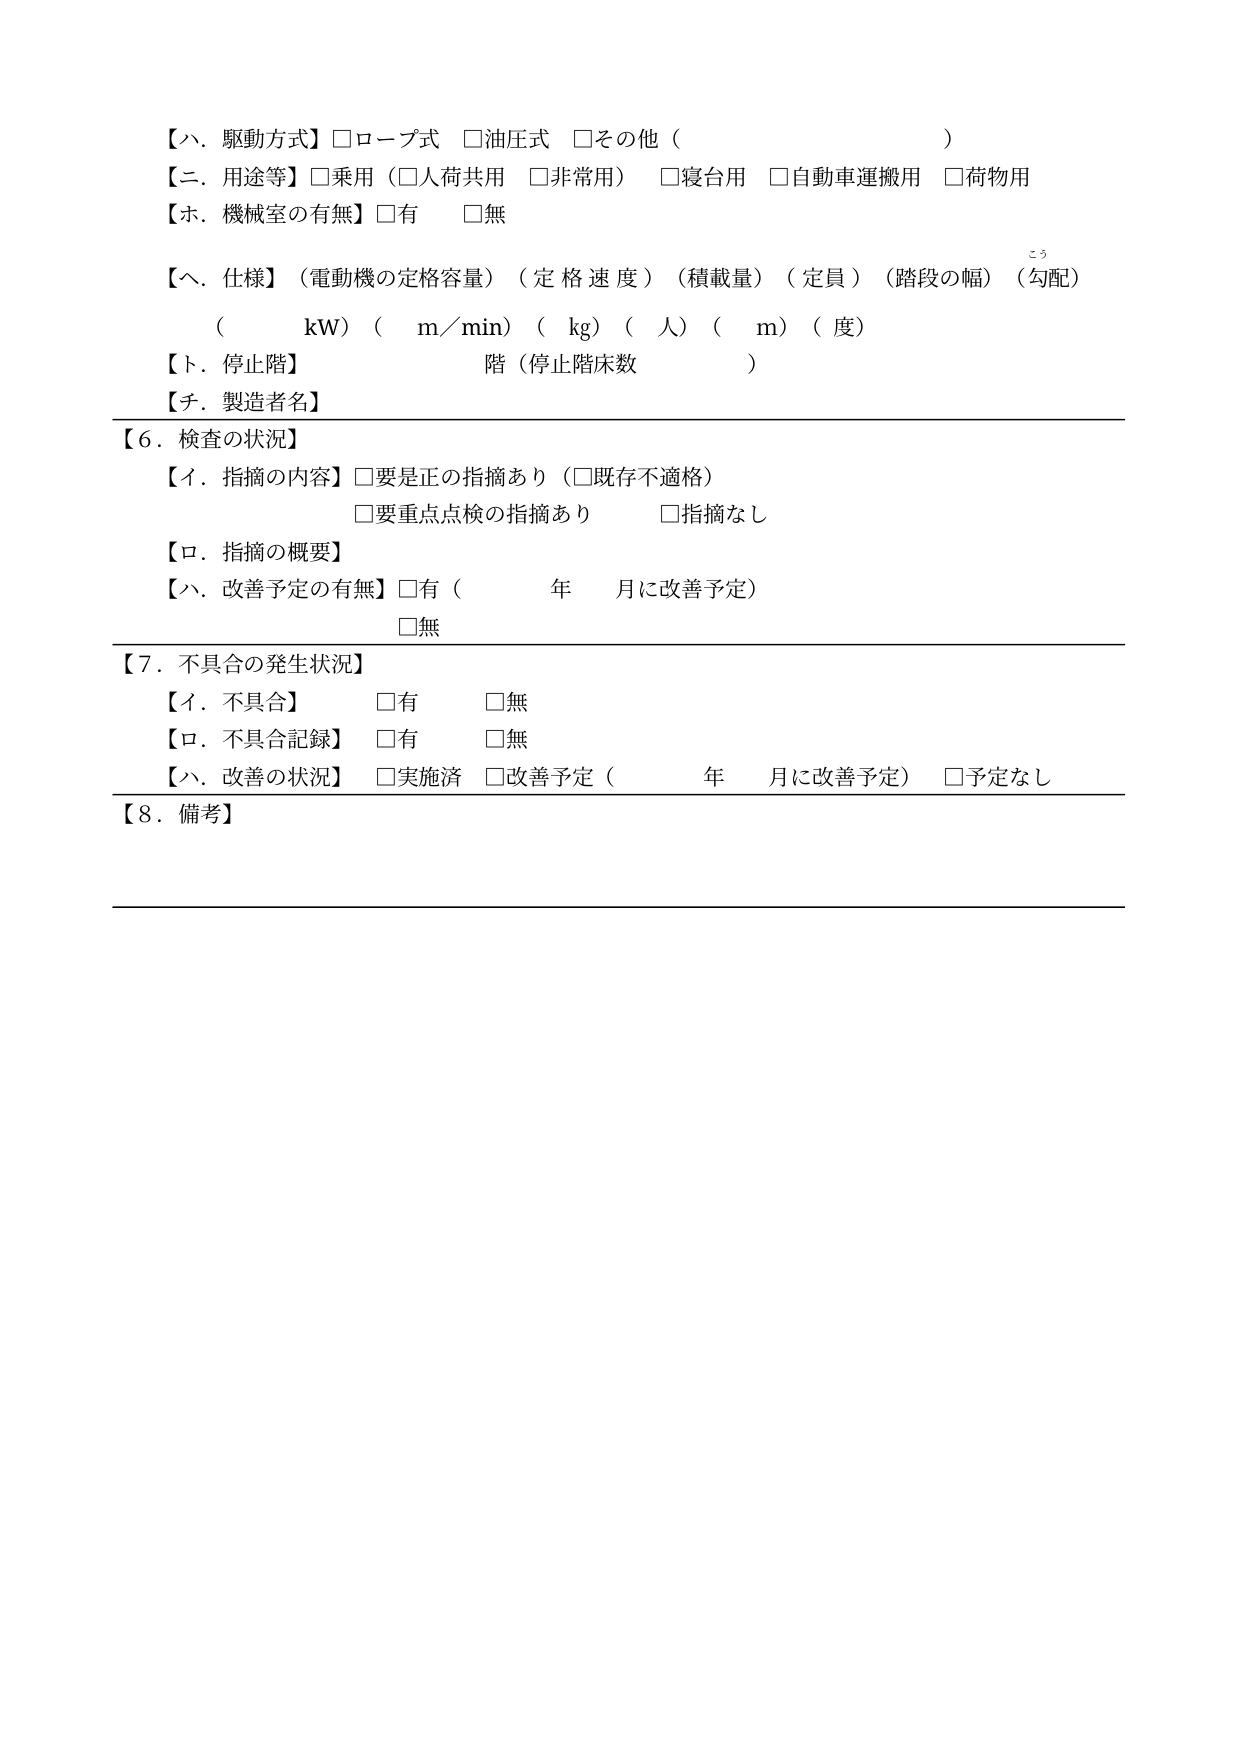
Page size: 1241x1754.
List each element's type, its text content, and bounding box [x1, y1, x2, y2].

text □無 [112, 607, 1125, 643]
text 【イ．指摘の内容】□要是正の指摘あり（□既存不適格） [112, 457, 1125, 494]
text 【ホ．機械室の有無】□有 □無 [112, 194, 1125, 232]
text 【ト．停止階】 階（停止階床数 ） [112, 344, 1125, 382]
text 【ニ．用途等】□乗用（□人荷共用 □非常用） □寝台用 □自動車運搬用 □荷物用 [112, 157, 1125, 194]
text 【８．備考】 [112, 796, 1125, 832]
text 【イ．不具合】 □有 □無 [112, 682, 1125, 719]
text 【ロ．指摘の概要】 [112, 532, 1125, 569]
text （ kW）（ ｍ／min）（ ㎏）（ 人）（ ｍ）（ 度） [112, 307, 1125, 344]
text 【ロ．不具合記録】 □有 □無 [112, 719, 1125, 757]
text 【ハ．駆動方式】□ロープ式 □油圧式 □その他（ ） [112, 119, 1125, 157]
text 【６．検査の状況】 [112, 421, 1125, 457]
text 【ハ．改善予定の有無】□有（ 年 月に改善予定） [112, 569, 1125, 607]
text 【チ．製造者名】 [112, 382, 1125, 418]
text 【７．不具合の発生状況】 [112, 646, 1125, 682]
text 【ハ．改善の状況】 □実施済 □改善予定（ 年 月に改善予定） □予定なし [112, 757, 1125, 793]
text 【ヘ．仕様】（電動機の定格容量）（ 定 格 速 度 ）（積載量）（ 定員 ）（踏段の幅）（配） [112, 232, 1125, 307]
text □要重点点検の指摘あり □指摘なし [112, 494, 1125, 532]
